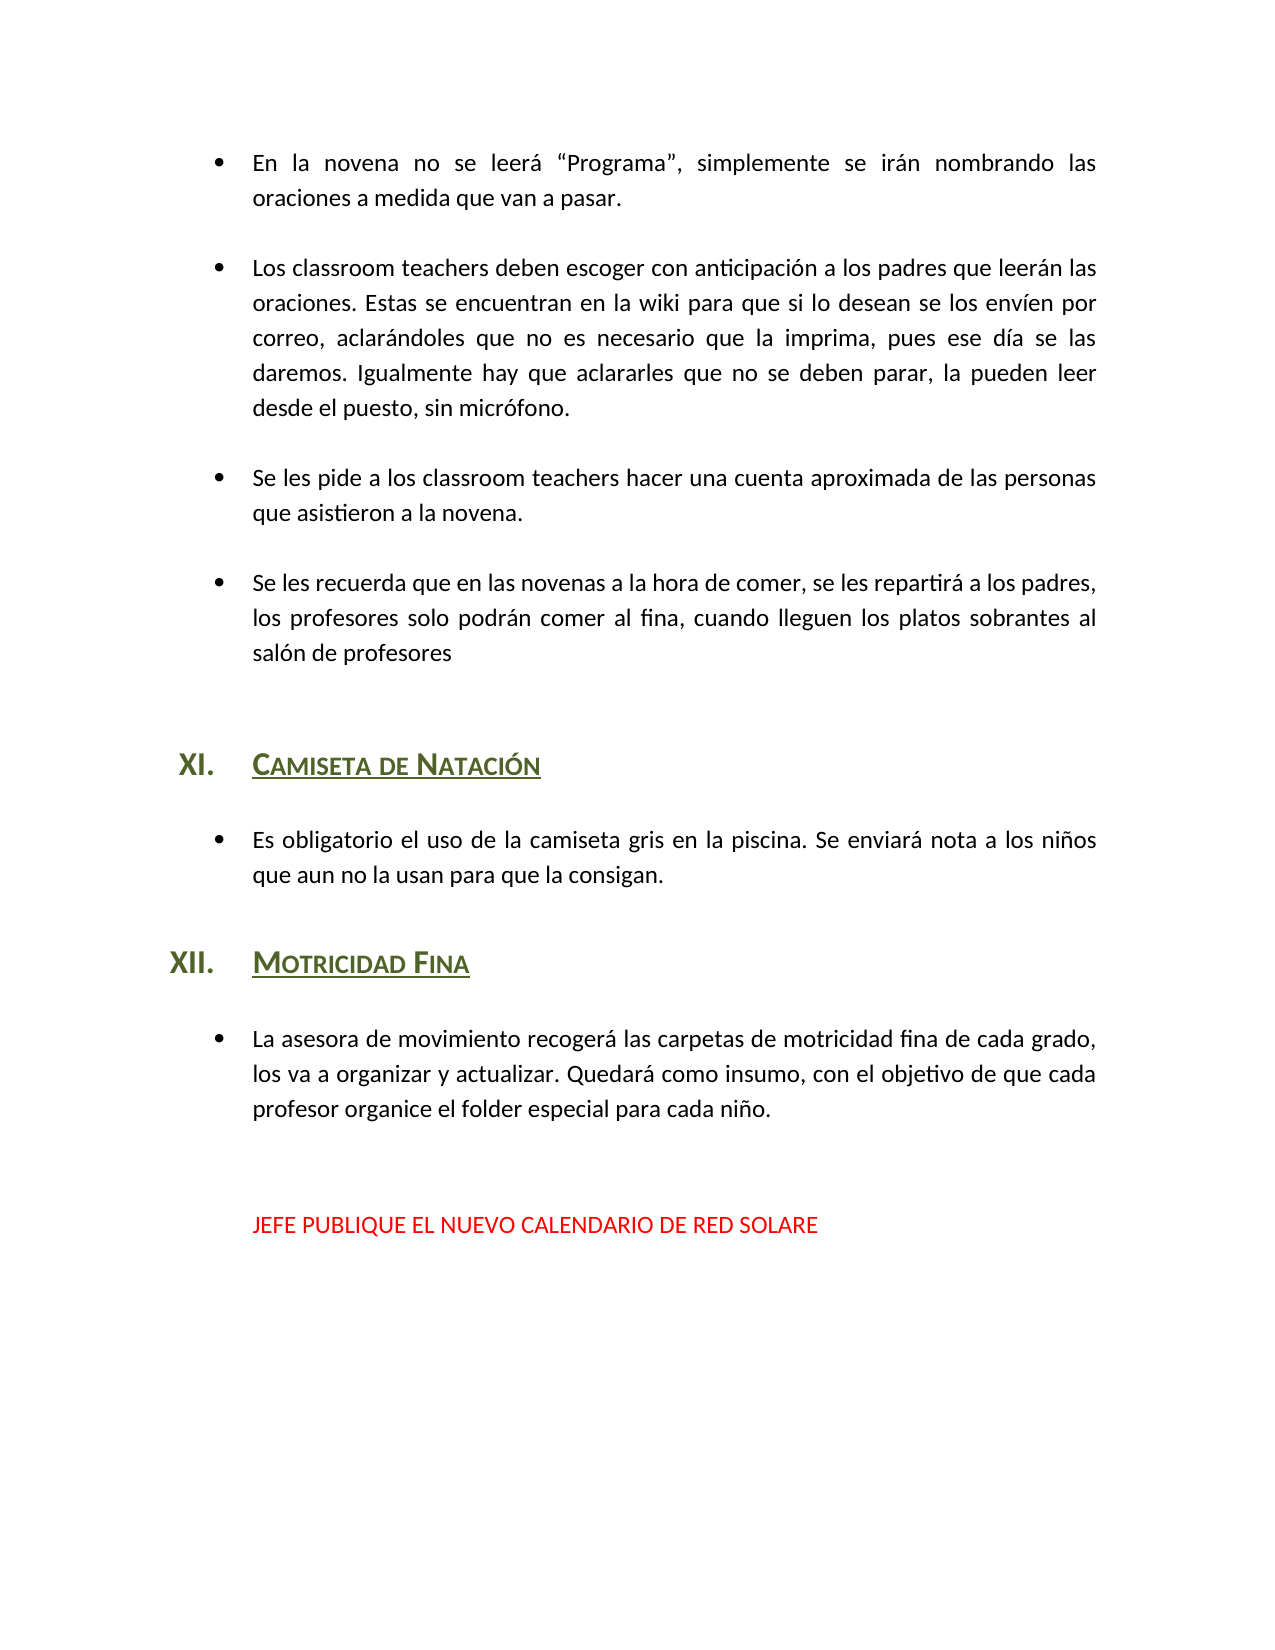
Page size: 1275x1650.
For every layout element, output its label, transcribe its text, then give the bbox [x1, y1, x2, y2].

list Motricidad Fina [215, 941, 1098, 982]
list Los classroom teachers deben escoger con anticipación a los padres que leerán las oraciones. Estas se encuentran en la wiki para que si lo desean se los envíen por correo, aclarándoles que no es necesario que la imprima, pues ese día se las daremos. Igualmente hay que aclararles que no se deben parar, la pueden leer desde el puesto, sin micrófono. [215, 253, 1098, 423]
list La asesora de movimiento recogerá las carpetas de motricidad fina de cada grado, los va a organizar y actualizar. Quedará como insumo, con el objetivo de que cada profesor organice el folder especial para cada niño. [215, 1023, 1098, 1123]
list Se les recuerda que en las novenas a la hora de comer, se les repartirá a los padres, los profesores solo podrán comer al fina, cuando lleguen los platos sobrantes al salón de profesores [215, 568, 1098, 668]
list Se les pide a los classroom teachers hacer una cuenta aproximada de las personas que asistieron a la novena. [215, 463, 1098, 528]
list JEFE PUBLIQUE EL NUEVO CALENDARIO DE RED SOLARE [252, 1210, 1098, 1240]
list Camiseta de Natación [215, 743, 1098, 783]
list En la novena no se leerá “Programa”, simplemente se irán nombrando las oraciones a medida que van a pasar. [215, 148, 1098, 213]
list Es obligatorio el uso de la camiseta gris en la piscina. Se enviará nota a los niños que aun no la usan para que la consigan. [215, 824, 1098, 890]
